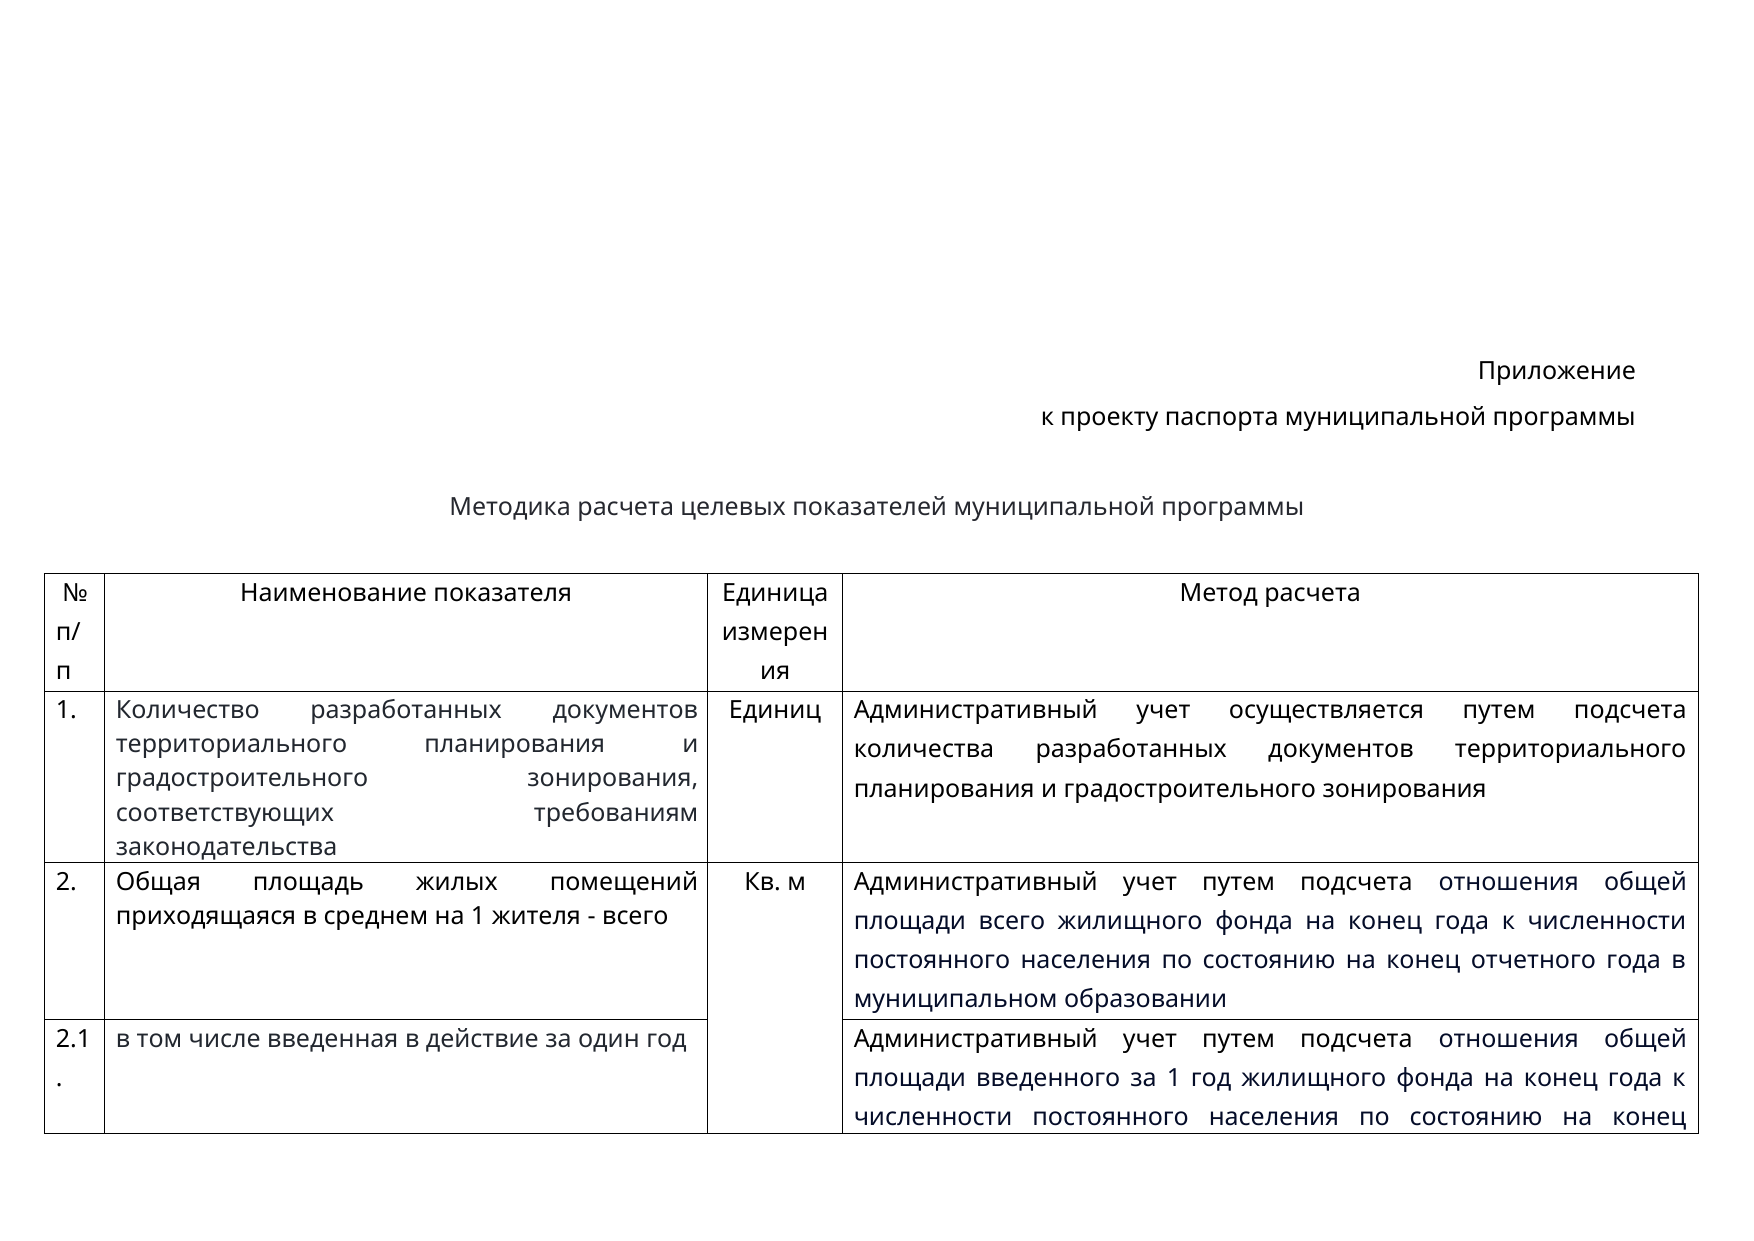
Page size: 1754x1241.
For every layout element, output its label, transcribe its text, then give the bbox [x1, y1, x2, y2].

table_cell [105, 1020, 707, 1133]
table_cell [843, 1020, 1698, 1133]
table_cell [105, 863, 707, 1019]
subtitle Методика расчета целевых показателей муниципальной программы [118, 489, 1636, 523]
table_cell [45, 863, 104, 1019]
subtitle к проекту паспорта муниципальной программы [118, 398, 1636, 432]
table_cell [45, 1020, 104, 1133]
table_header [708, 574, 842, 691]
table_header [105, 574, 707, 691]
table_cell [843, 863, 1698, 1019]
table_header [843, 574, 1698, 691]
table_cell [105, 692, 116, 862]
subtitle Приложение [118, 353, 1636, 387]
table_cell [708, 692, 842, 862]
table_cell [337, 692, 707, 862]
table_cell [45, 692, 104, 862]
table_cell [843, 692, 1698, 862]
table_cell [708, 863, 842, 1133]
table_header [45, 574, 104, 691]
